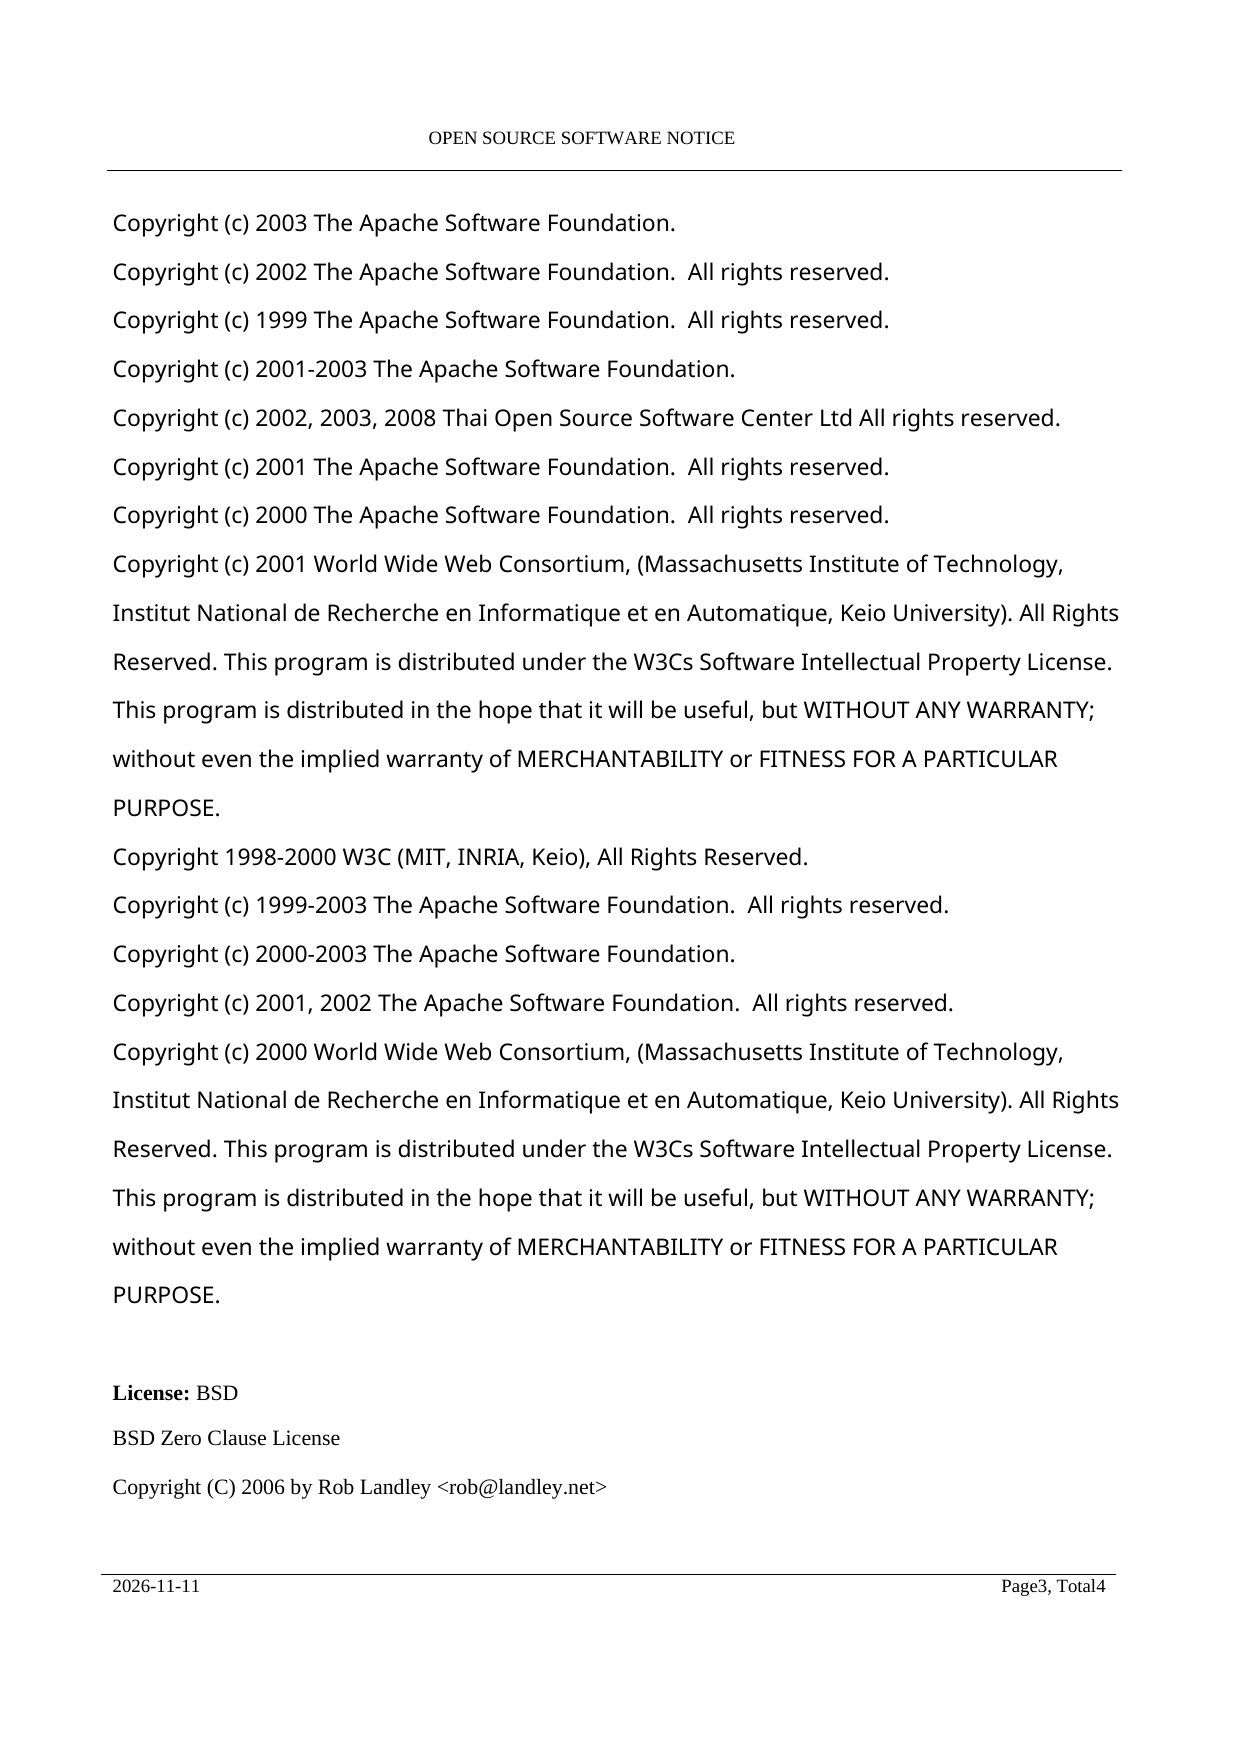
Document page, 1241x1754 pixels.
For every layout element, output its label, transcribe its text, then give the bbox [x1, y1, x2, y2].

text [112, 206, 1128, 1360]
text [112, 1421, 1128, 1503]
text License: BSD [112, 1376, 1128, 1409]
